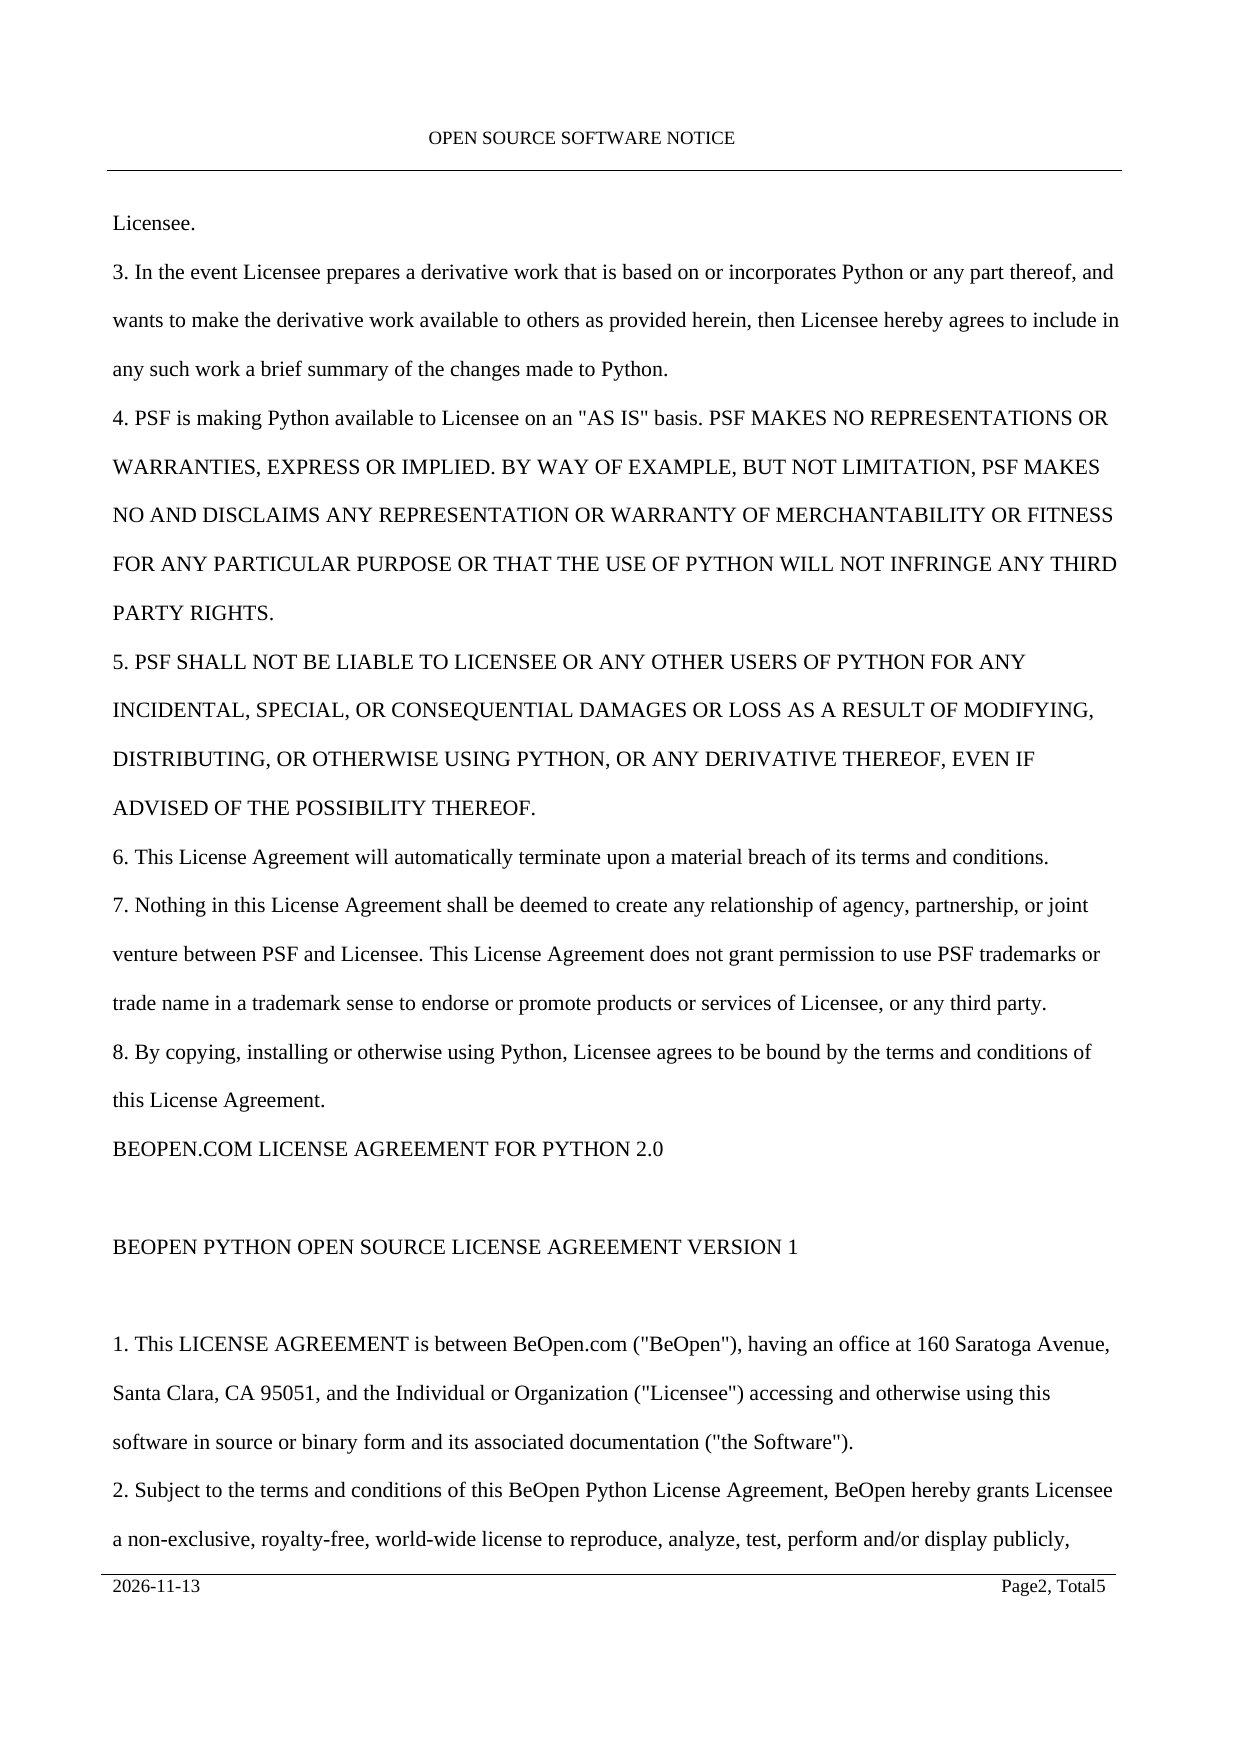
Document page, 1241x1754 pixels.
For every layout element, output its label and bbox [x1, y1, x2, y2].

text [112, 206, 1128, 1555]
